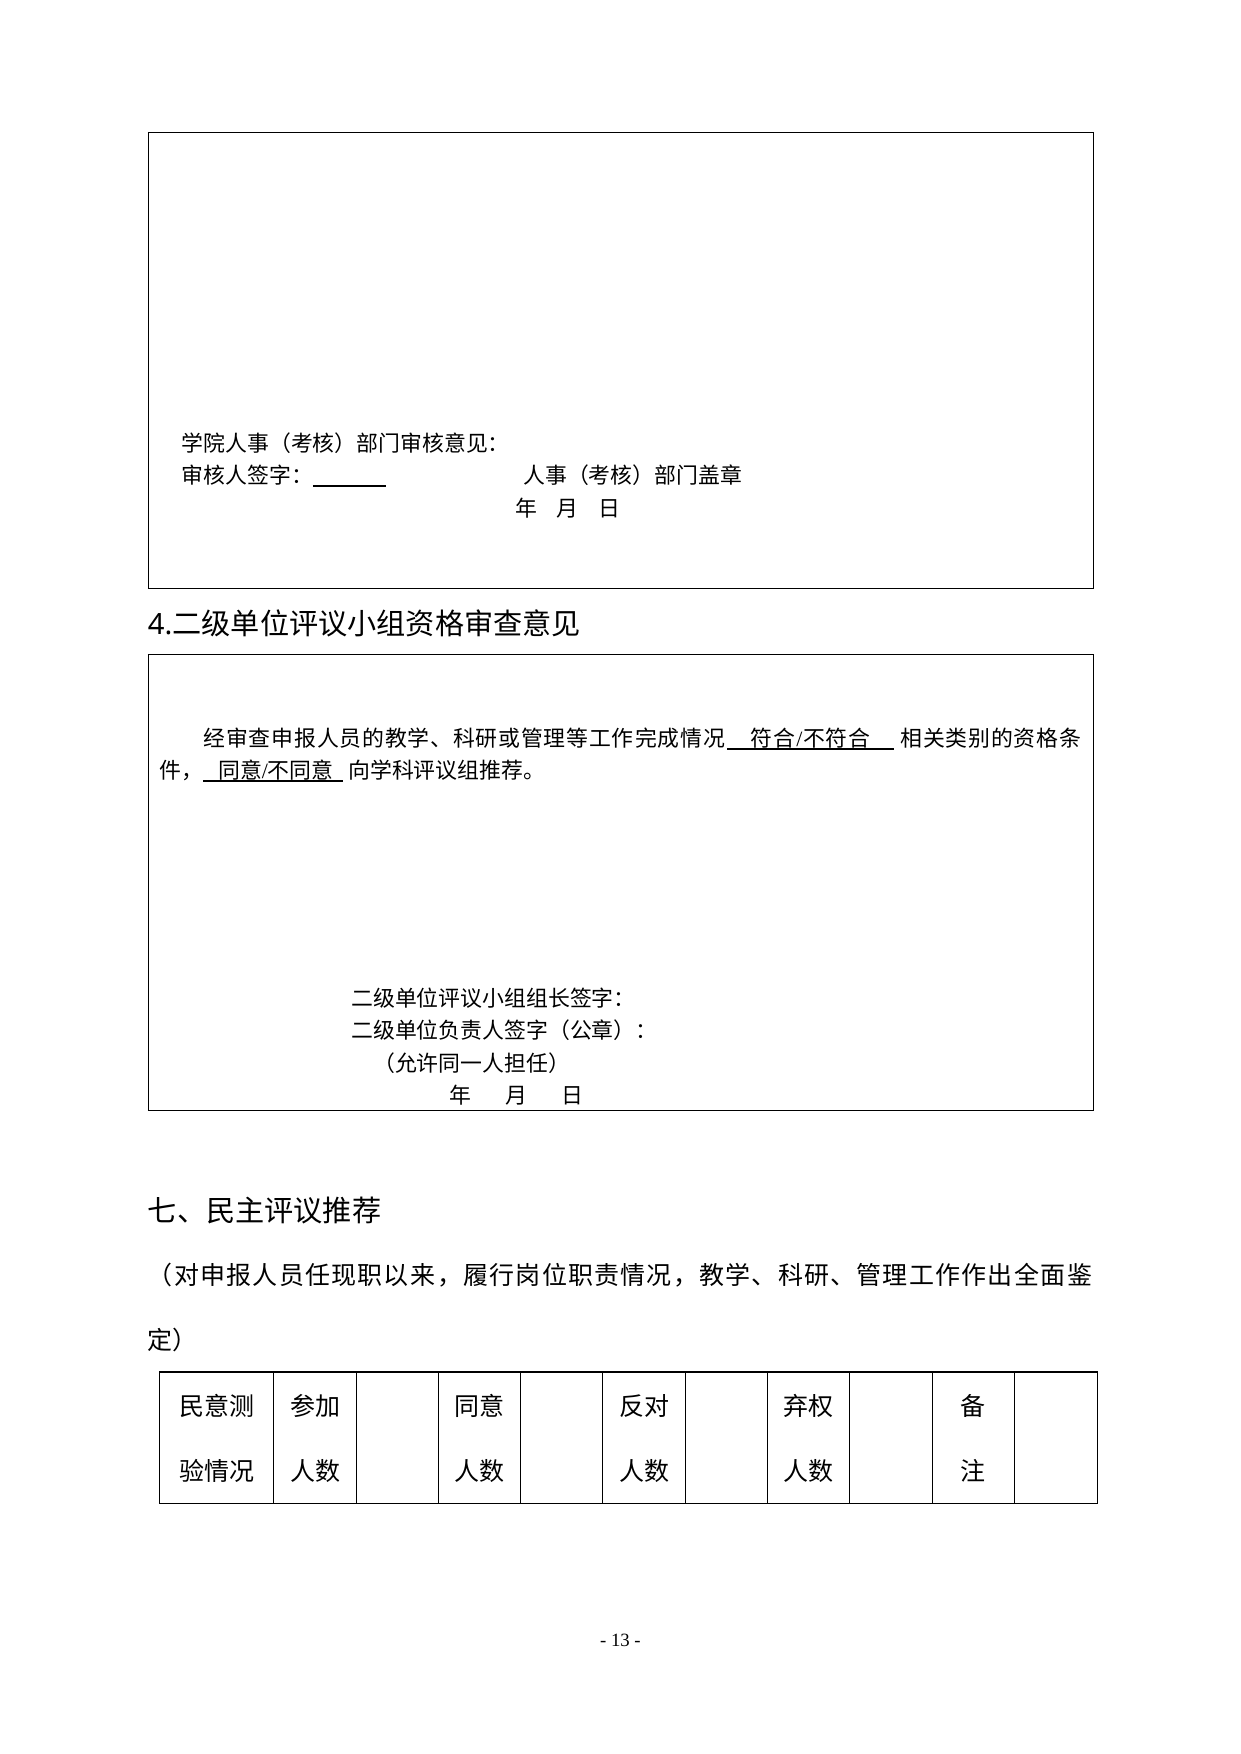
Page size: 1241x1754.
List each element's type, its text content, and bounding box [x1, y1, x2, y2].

text 七、民主评议推荐 [148, 1176, 1092, 1241]
table_header [521, 1373, 602, 1502]
table_header 参加 人数 [274, 1373, 356, 1502]
text 4.二级单位评议小组资格审查意见 [148, 589, 1092, 654]
table_header 弃权 人数 [768, 1373, 849, 1502]
table_header 经审查申报人员的教学、科研或管理等工作完成情况 符合/不符合 相关类别的资格条件， 同意/不同意 向学科评议组推荐。 二级单位评议小组组长签字： 二级单位负责人签字（公章）： （允许同一人担任） 年 月 日 [149, 655, 1093, 1110]
text （对申报人员任现职以来，履行岗位职责情况，教学、科研、管理工作作出全面鉴定） [148, 1241, 1092, 1371]
table_header 反对 人数 [603, 1373, 685, 1502]
table_header 同意 人数 [439, 1373, 520, 1502]
table_header [357, 1373, 438, 1502]
table_header [1015, 1373, 1097, 1502]
table_header [686, 1373, 767, 1502]
table_header [850, 1373, 932, 1502]
table_header 备 注 [933, 1373, 1014, 1502]
table_cell 学院人事（考核）部门审核意见： 审核人签字： 人事（考核）部门盖章 年 月 日 [149, 133, 1093, 588]
table_header 民意测验情况 [160, 1373, 273, 1502]
